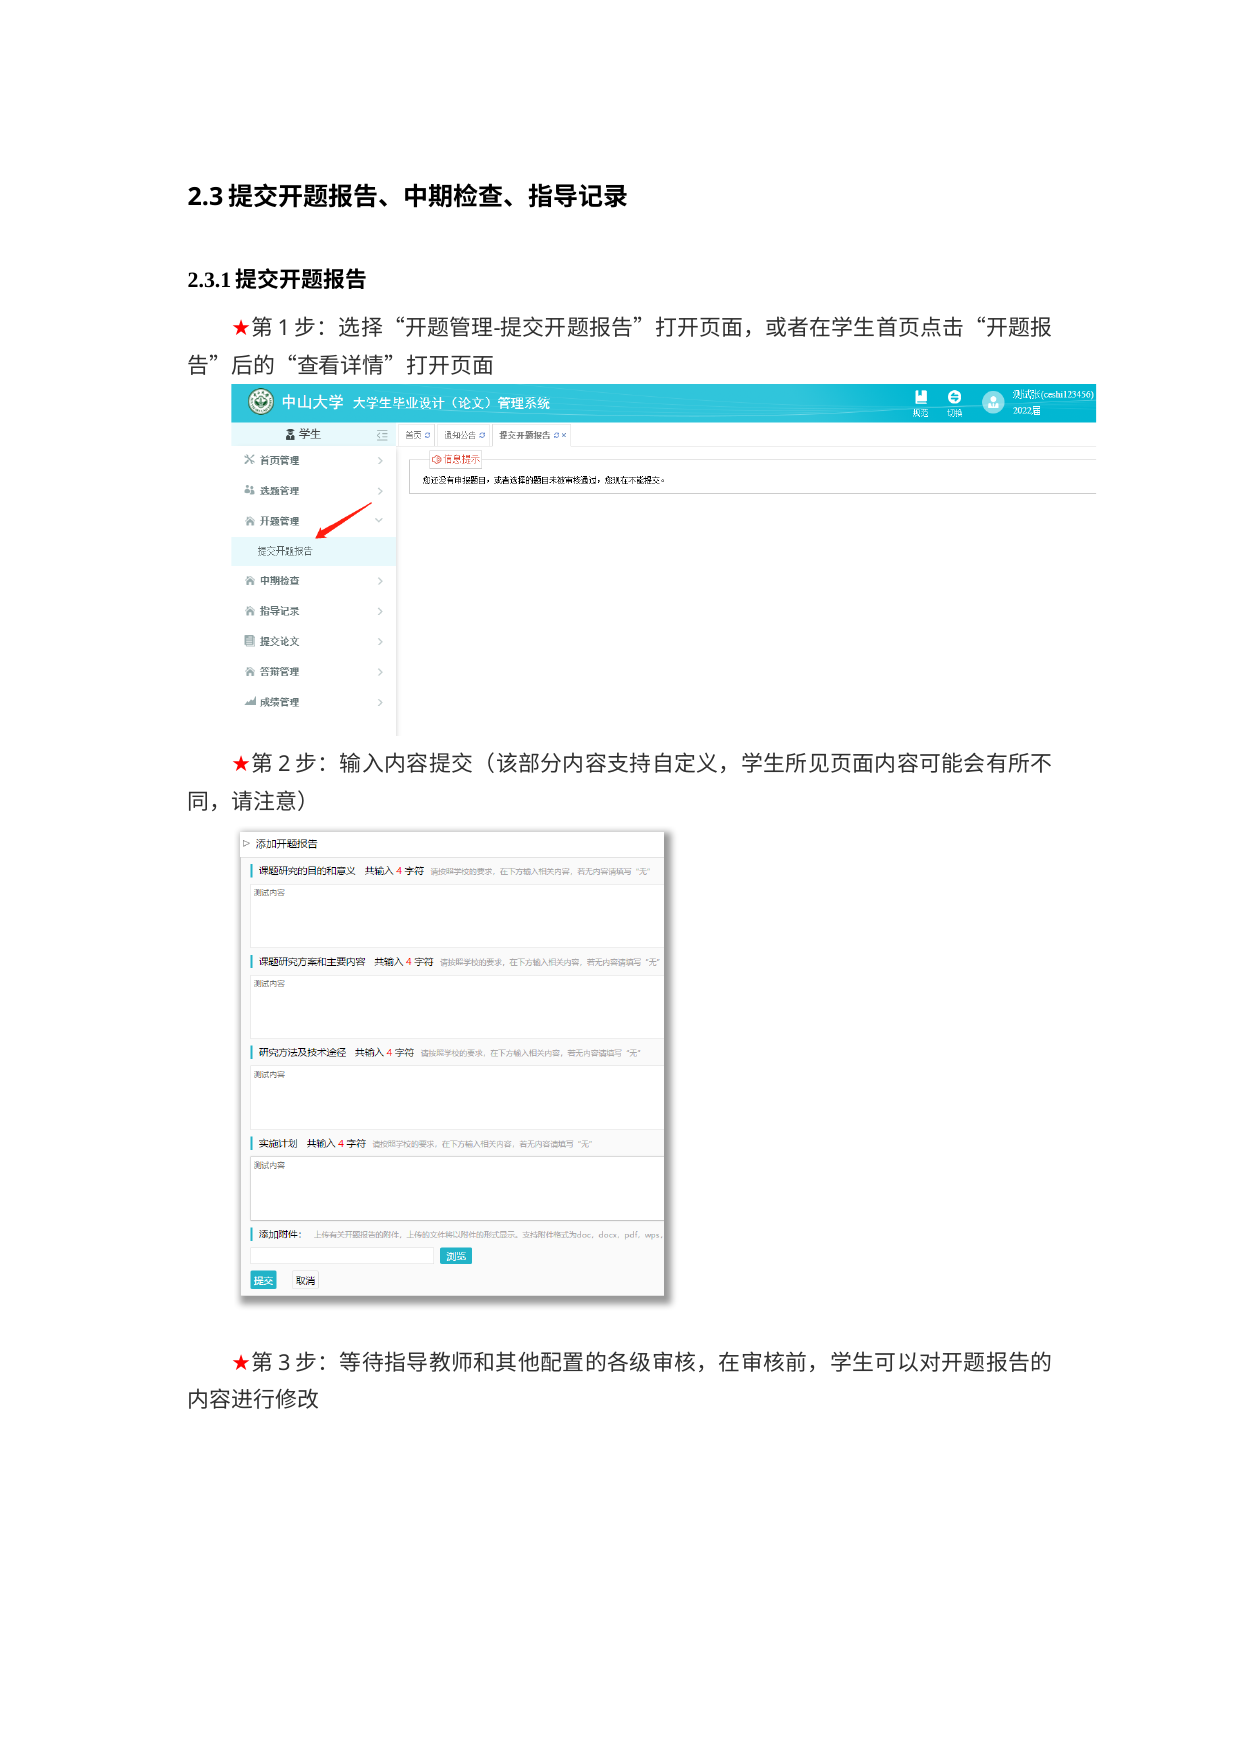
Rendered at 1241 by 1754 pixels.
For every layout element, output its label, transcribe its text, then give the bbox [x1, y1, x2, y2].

text ★第3步：等待指导教师和其他配置的各级审核，在审核前，学生可以对开题报告的内容进行修改 [187, 1344, 1053, 1414]
subtitle 2.3提交开题报告、中期检查、指导记录 [187, 162, 1053, 227]
text ★第2步：输入内容提交（该部分内容支持自定义，学生所见页面内容可能会有所不同，请注意） [187, 746, 1053, 816]
picture [231, 384, 1097, 736]
picture [240, 832, 664, 1296]
subtitle 2.3.1提交开题报告 [187, 261, 1053, 294]
text ★第1步：选择“开题管理-提交开题报告”打开页面，或者在学生首页点击“开题报告”后的“查看详情”打开页面 [187, 310, 1053, 380]
